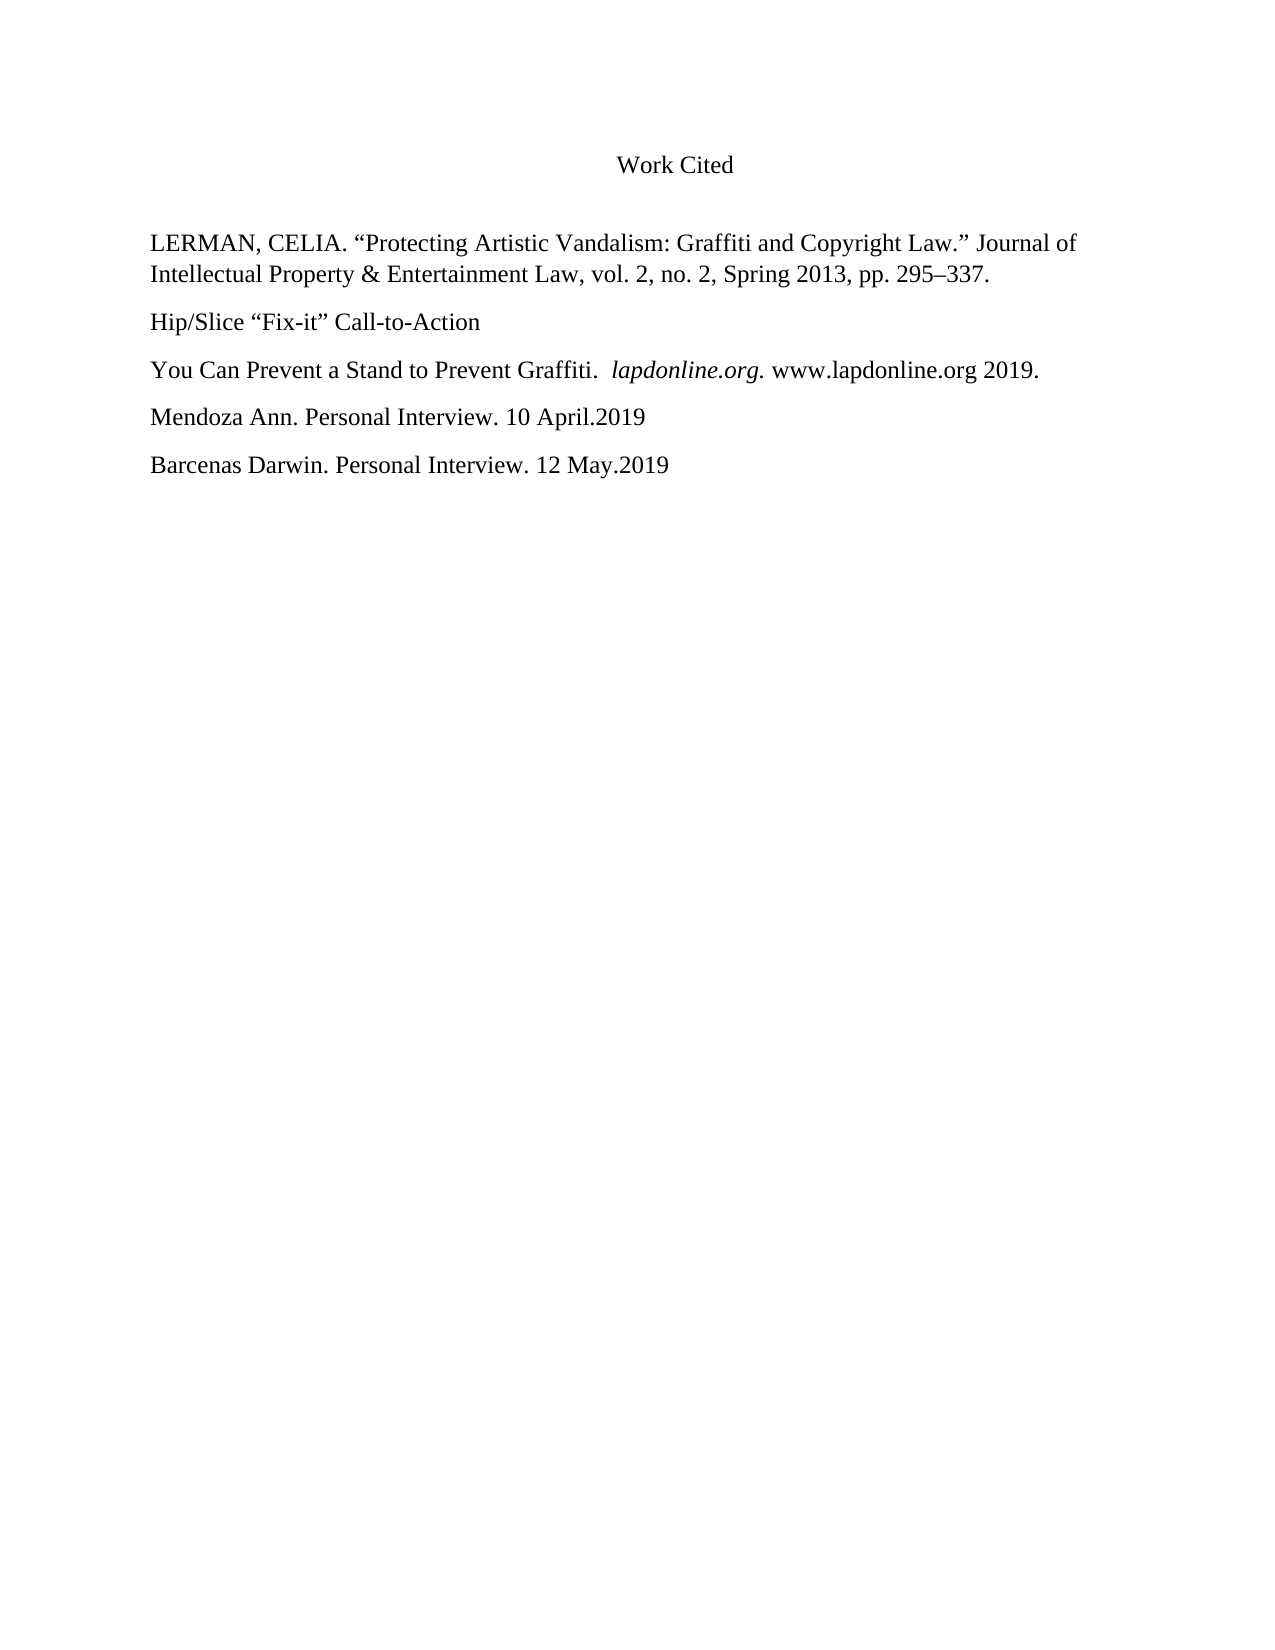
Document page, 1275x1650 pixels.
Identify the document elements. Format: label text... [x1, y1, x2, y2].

text LERMAN, CELIA. “Protecting Artistic Vandalism: Graffiti and Copyright Law.” Journal of Intellectual Property & Entertainment Law, vol. 2, no. 2, Spring 2013, pp. 295–337. [150, 228, 1125, 288]
text You Can Prevent a Stand to Prevent Graffiti. lapdonline.org. www.lapdonline.org 2019. [150, 355, 1125, 383]
text Barcenas Darwin. Personal Interview. 12 May.2019 [150, 450, 1125, 479]
text Work Cited [150, 150, 1125, 179]
text Mendoza Ann. Personal Interview. 10 April.2019 [150, 402, 1125, 431]
text Hip/Slice “Fix-it” Call-to-Action [150, 307, 1125, 336]
